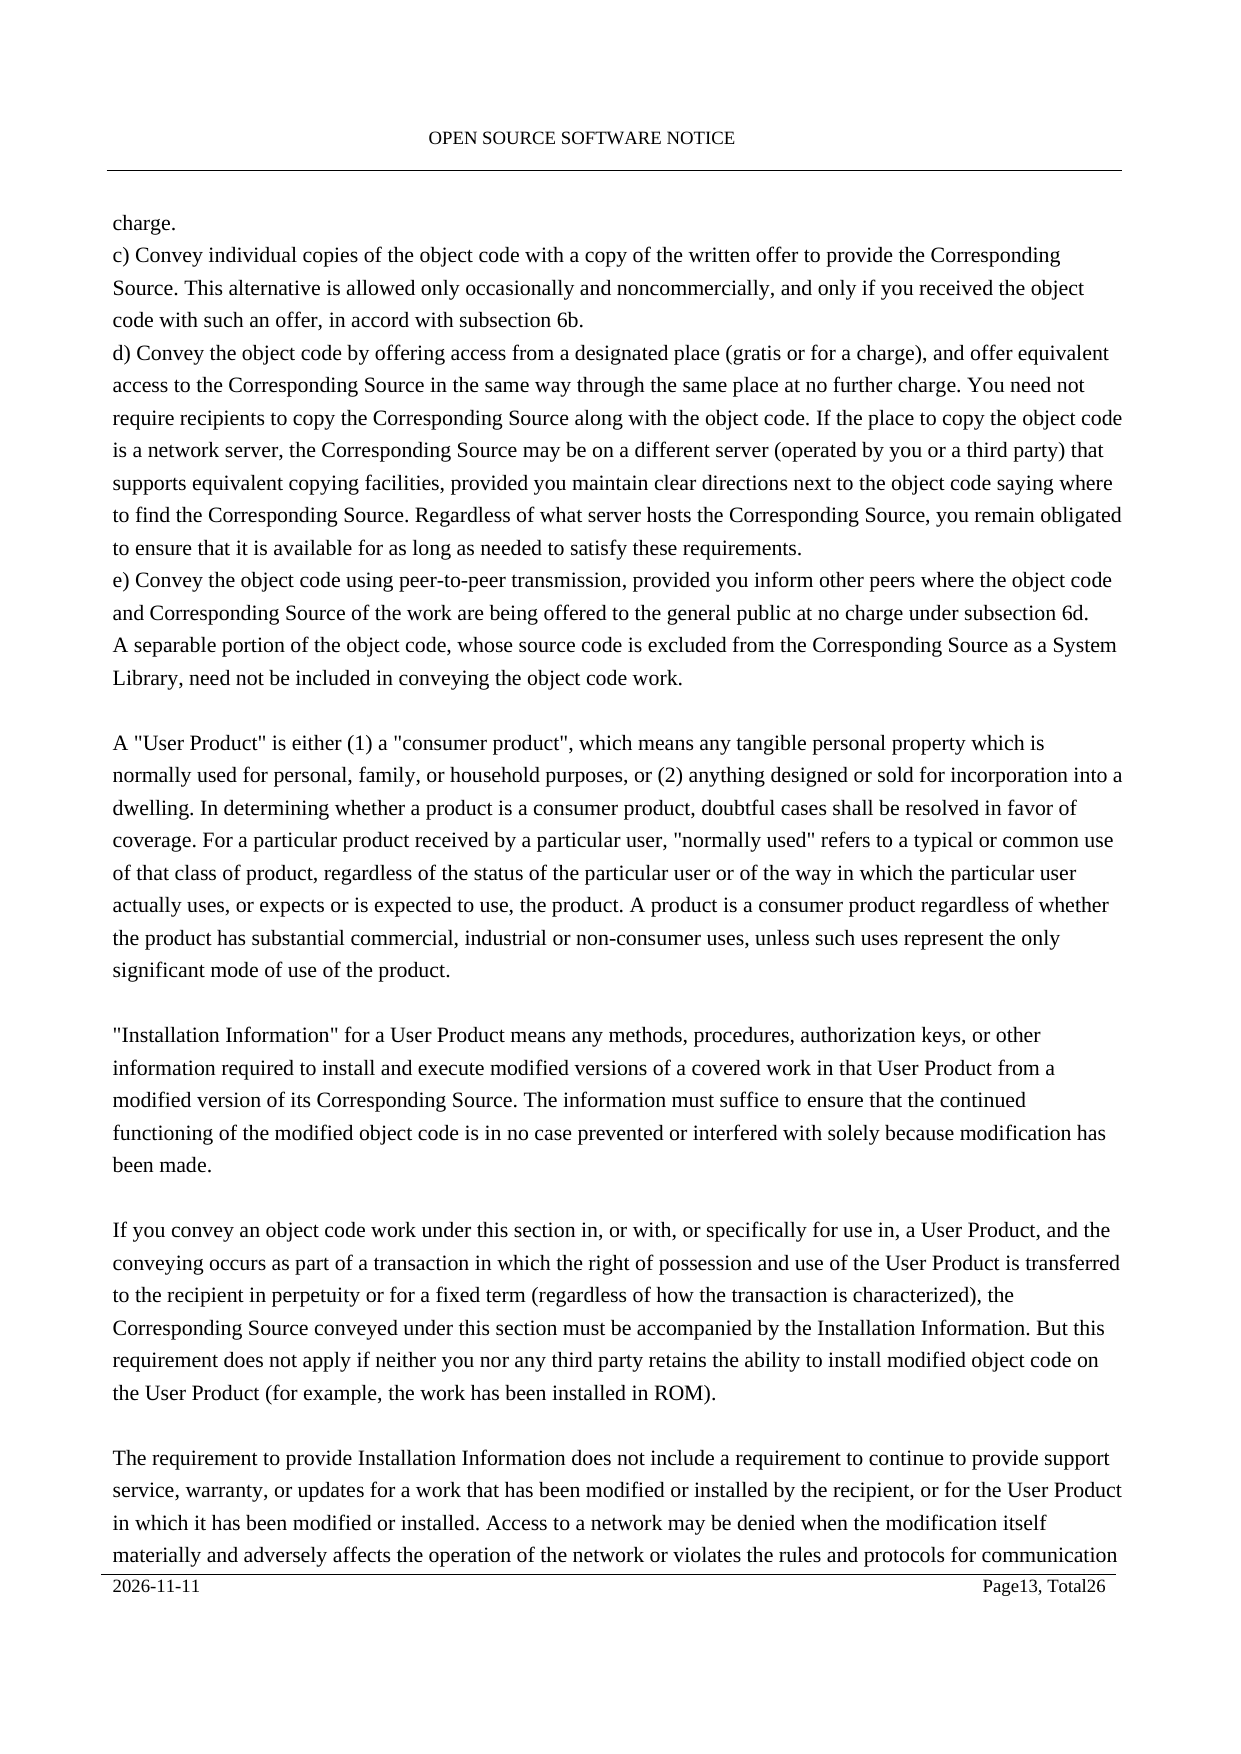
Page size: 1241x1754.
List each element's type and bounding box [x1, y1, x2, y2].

text [112, 206, 1128, 1571]
